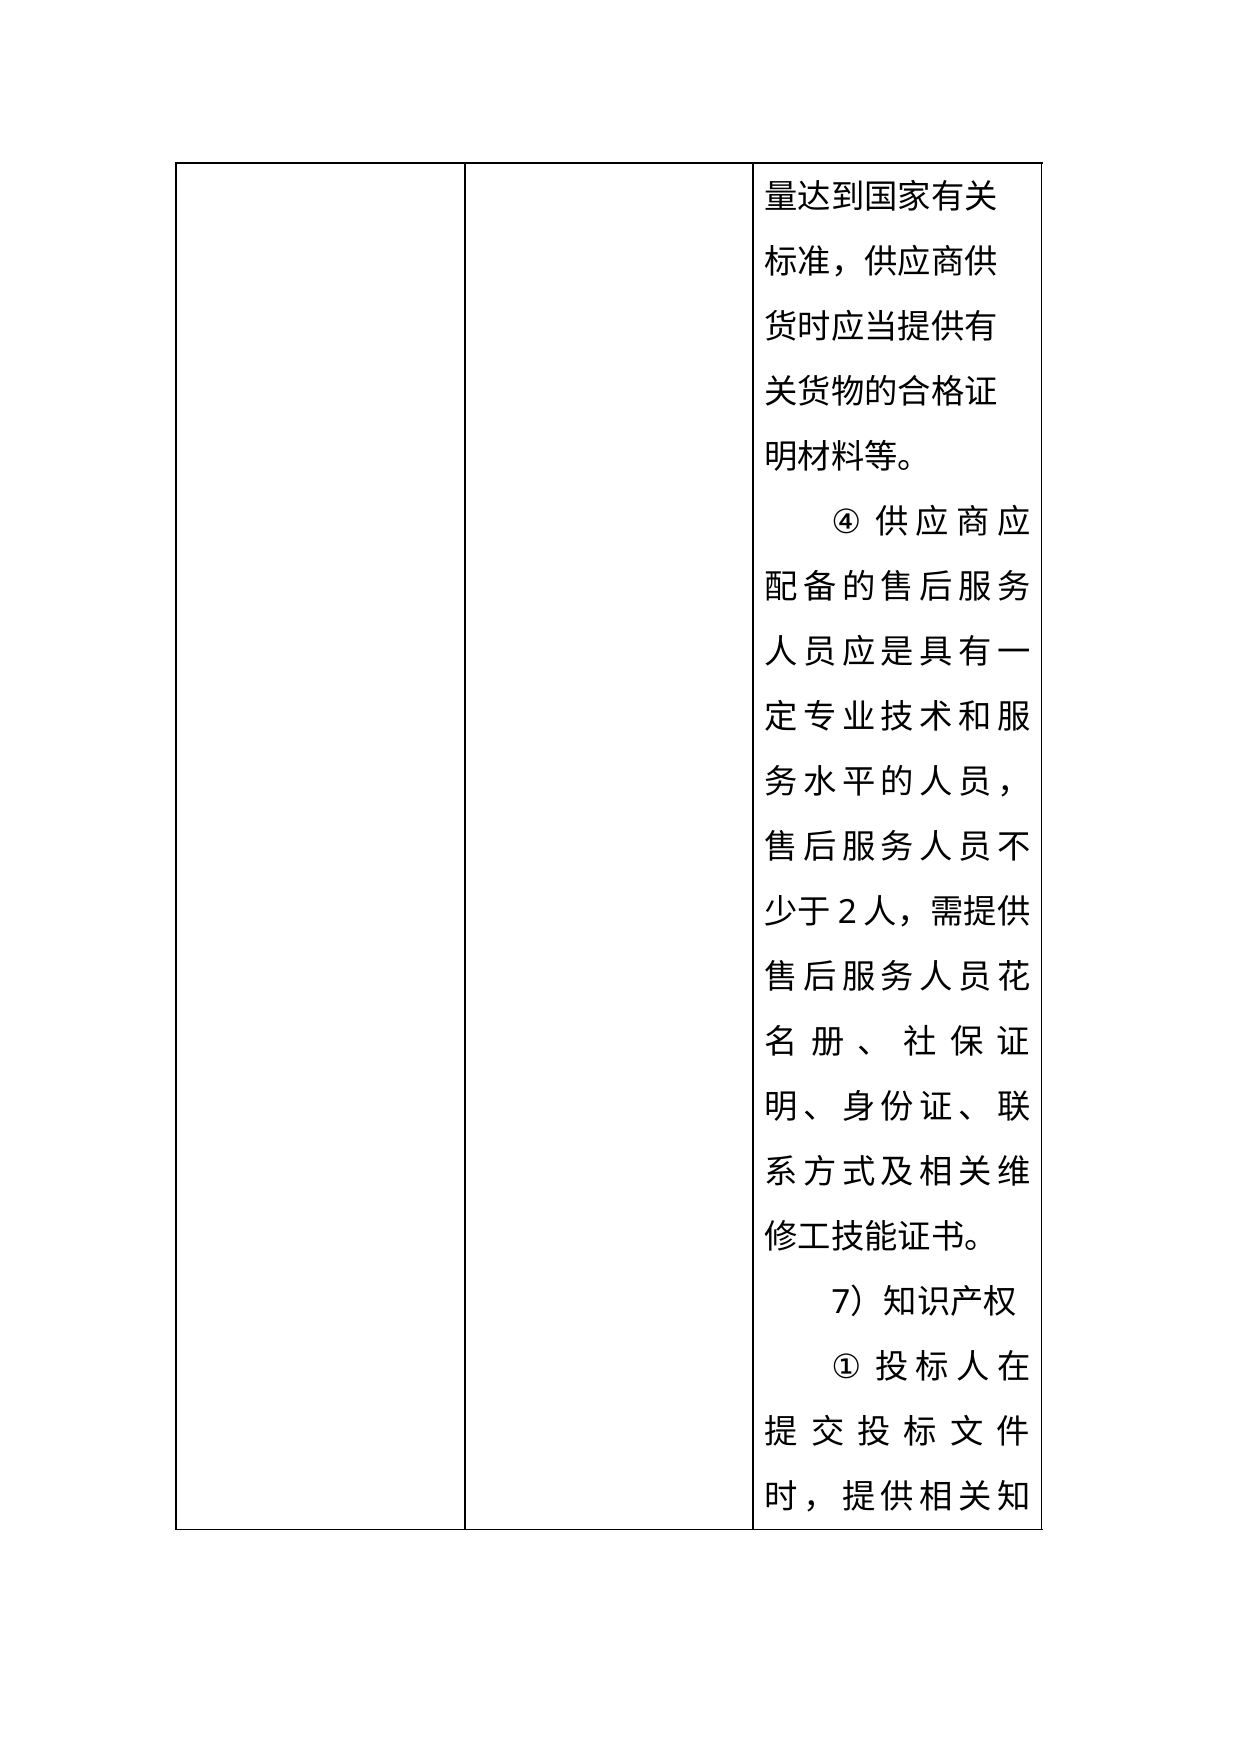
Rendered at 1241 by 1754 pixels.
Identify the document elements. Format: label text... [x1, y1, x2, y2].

table_cell [177, 164, 464, 1528]
table_cell 1 [466, 164, 752, 1528]
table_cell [754, 164, 1041, 1528]
